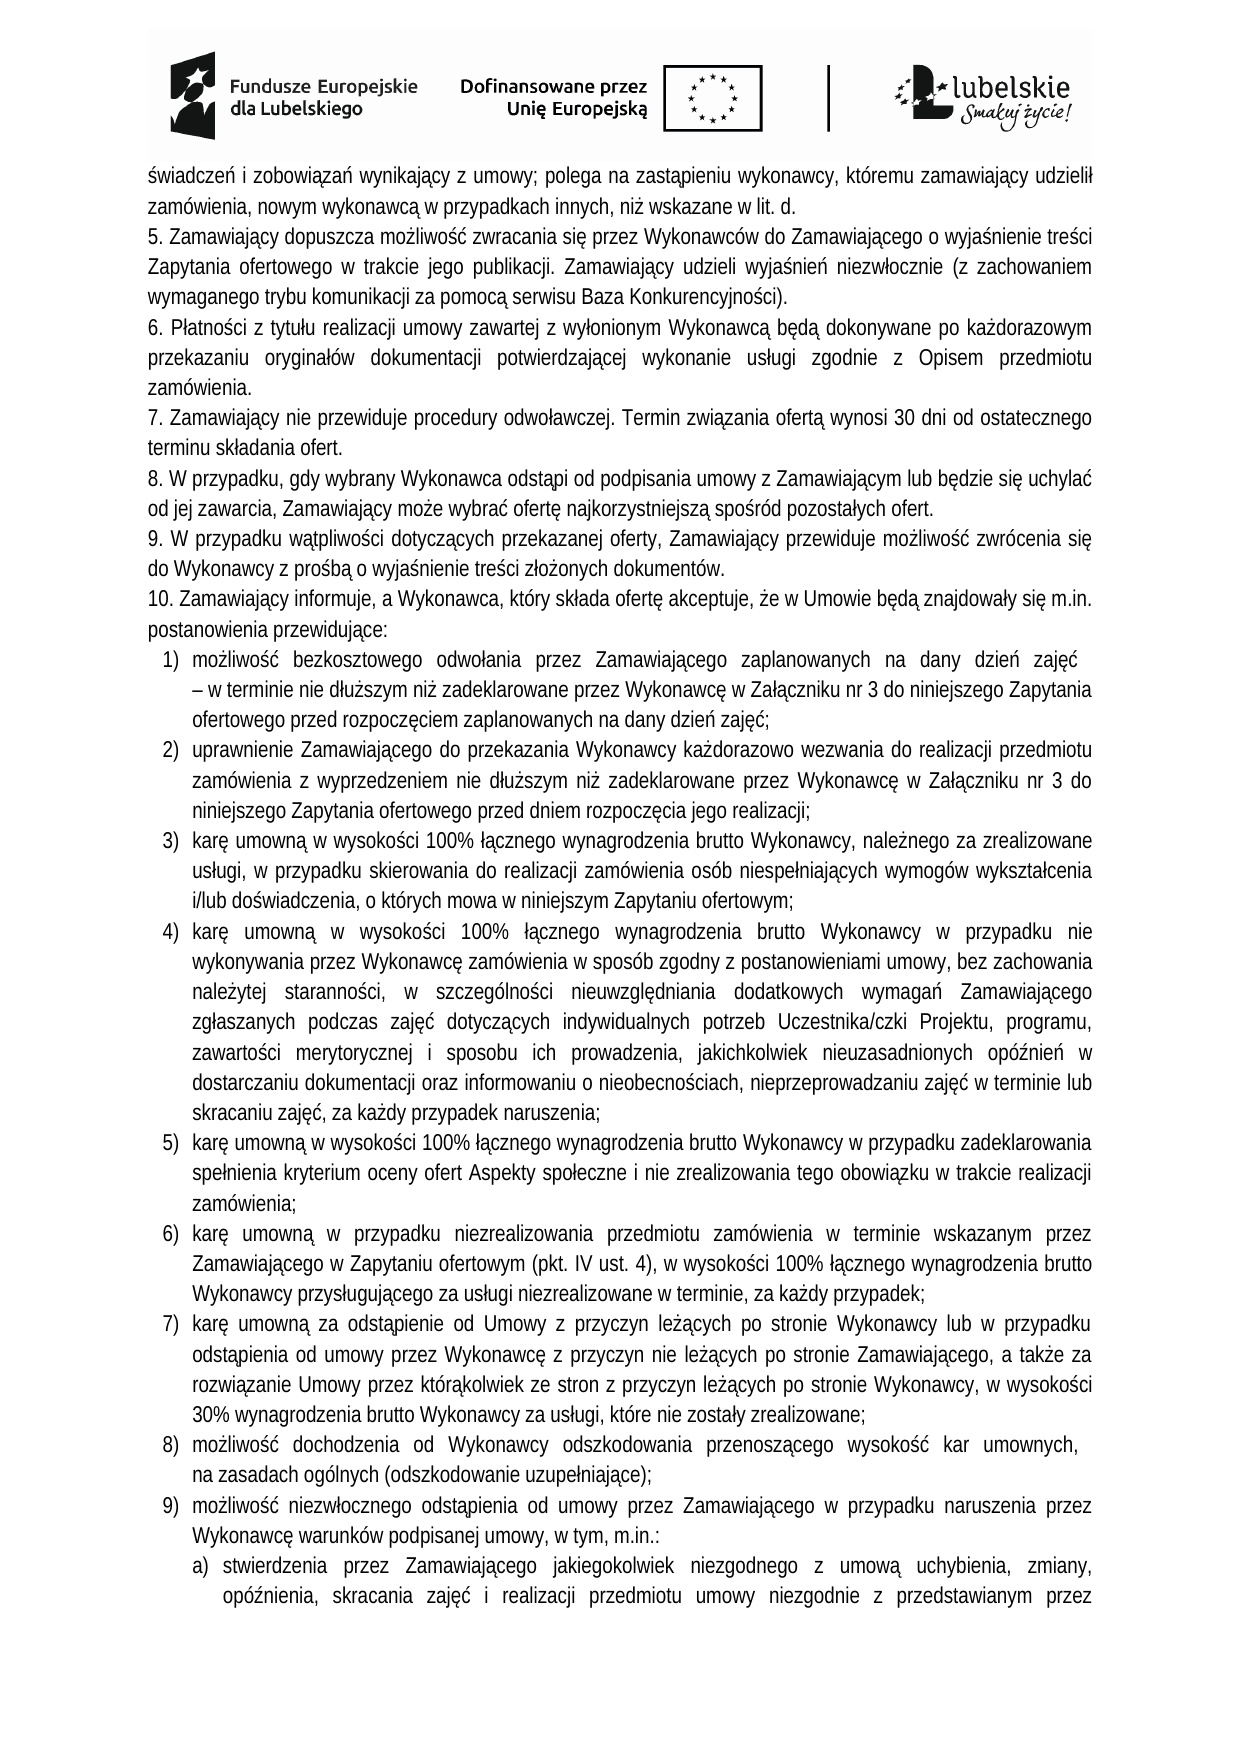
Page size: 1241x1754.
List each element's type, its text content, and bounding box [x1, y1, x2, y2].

list karę umowną w przypadku niezrealizowania przedmiotu zamówienia w terminie wskazanym przez Zamawiającego w Zapytaniu ofertowym (pkt. IV ust. 4), w wysokości 100% łącznego wynagrodzenia brutto Wykonawcy przysługującego za usługi niezrealizowane w terminie, za każdy przypadek; [162, 1220, 1093, 1307]
text 10. Zamawiający informuje, a Wykonawca, który składa ofertę akceptuje, że w Umowie będą znajdowały się m.in. postanowienia przewidujące: [148, 585, 1093, 642]
list uprawnienie Zamawiającego do przekazania Wykonawcy każdorazowo wezwania do realizacji przedmiotu zamówienia z wyprzedzeniem nie dłuższym niż zadeklarowane przez Wykonawcę w Załączniku nr 3 do niniejszego Zapytania ofertowego przed dniem rozpoczęcia jego realizacji; [162, 736, 1093, 823]
list karę umowną za odstąpienie od Umowy z przyczyn leżących po stronie Wykonawcy lub w przypadku odstąpienia od umowy przez Wykonawcę z przyczyn nie leżących po stronie Zamawiającego, a także za rozwiązanie Umowy przez którąkolwiek ze stron z przyczyn leżących po stronie Wykonawcy, w wysokości 30% wynagrodzenia brutto Wykonawcy za usługi, które nie zostały zrealizowane; [162, 1310, 1093, 1427]
text 5. Zamawiający dopuszcza możliwość zwracania się przez Wykonawców do Zamawiającego o wyjaśnienie treści Zapytania ofertowego w trakcie jego publikacji. Zamawiający udzieli wyjaśnień niezwłocznie (z zachowaniem wymaganego trybu komunikacji za pomocą serwisu Baza Konkurencyjności). [148, 223, 1093, 310]
list karę umowną w wysokości 100% łącznego wynagrodzenia brutto Wykonawcy w przypadku nie wykonywania przez Wykonawcę zamówienia w sposób zgodny z postanowieniami umowy, bez zachowania należytej staranności, w szczególności nieuwzględniania dodatkowych wymagań Zamawiającego zgłaszanych podczas zajęć dotyczących indywidualnych potrzeb Uczestnika/czki Projektu, programu, zawartości merytorycznej i sposobu ich prowadzenia, jakichkolwiek nieuzasadnionych opóźnień w dostarczaniu dokumentacji oraz informowaniu o nieobecnościach, nieprzeprowadzaniu zajęć w terminie lub skracaniu zajęć, za każdy przypadek naruszenia; [162, 918, 1093, 1125]
list karę umowną w wysokości 100% łącznego wynagrodzenia brutto Wykonawcy, należnego za zrealizowane usługi, w przypadku skierowania do realizacji zamówienia osób niespełniających wymogów wykształcenia i/lub doświadczenia, o których mowa w niniejszym Zapytaniu ofertowym; [162, 827, 1093, 914]
list możliwość bezkosztowego odwołania przez Zamawiającego zaplanowanych na dany dzień zajęć – w terminie nie dłuższym niż zadeklarowane przez Wykonawcę w Załączniku nr 3 do niniejszego Zapytania ofertowego przed rozpoczęciem zaplanowanych na dany dzień zajęć; [162, 646, 1093, 733]
picture [147, 29, 1093, 162]
list możliwość niezwłocznego odstąpienia od umowy przez Zamawiającego w przypadku naruszenia przez Wykonawcę warunków podpisanej umowy, w tym, m.in.: [162, 1492, 1093, 1548]
text 6. Płatności z tytułu realizacji umowy zawartej z wyłonionym Wykonawcą będą dokonywane po każdorazowym przekazaniu oryginałów dokumentacji potwierdzającej wykonanie usługi zgodnie z Opisem przedmiotu zamówienia. [148, 313, 1093, 400]
list możliwość dochodzenia od Wykonawcy odszkodowania przenoszącego wysokość kar umownych, na zasadach ogólnych (odszkodowanie uzupełniające); [162, 1431, 1093, 1488]
text 8. W przypadku, gdy wybrany Wykonawca odstąpi od podpisania umowy z Zamawiającym lub będzie się uchylać od jej zawarcia, Zamawiający może wybrać ofertę najkorzystniejszą spośród pozostałych ofert. [148, 464, 1093, 521]
list karę umowną w wysokości 100% łącznego wynagrodzenia brutto Wykonawcy w przypadku zadeklarowania spełnienia kryterium oceny ofert Aspekty społeczne i nie zrealizowania tego obowiązku w trakcie realizacji zamówienia; [162, 1129, 1093, 1216]
text 7. Zamawiający nie przewiduje procedury odwoławczej. Termin związania ofertą wynosi 30 dni od ostatecznego terminu składania ofert. [148, 404, 1093, 461]
text 9. W przypadku wątpliwości dotyczących przekazanej oferty, Zamawiający przewiduje możliwość zwrócenia się do Wykonawcy z prośbą o wyjaśnienie treści złożonych dokumentów. [148, 525, 1093, 582]
